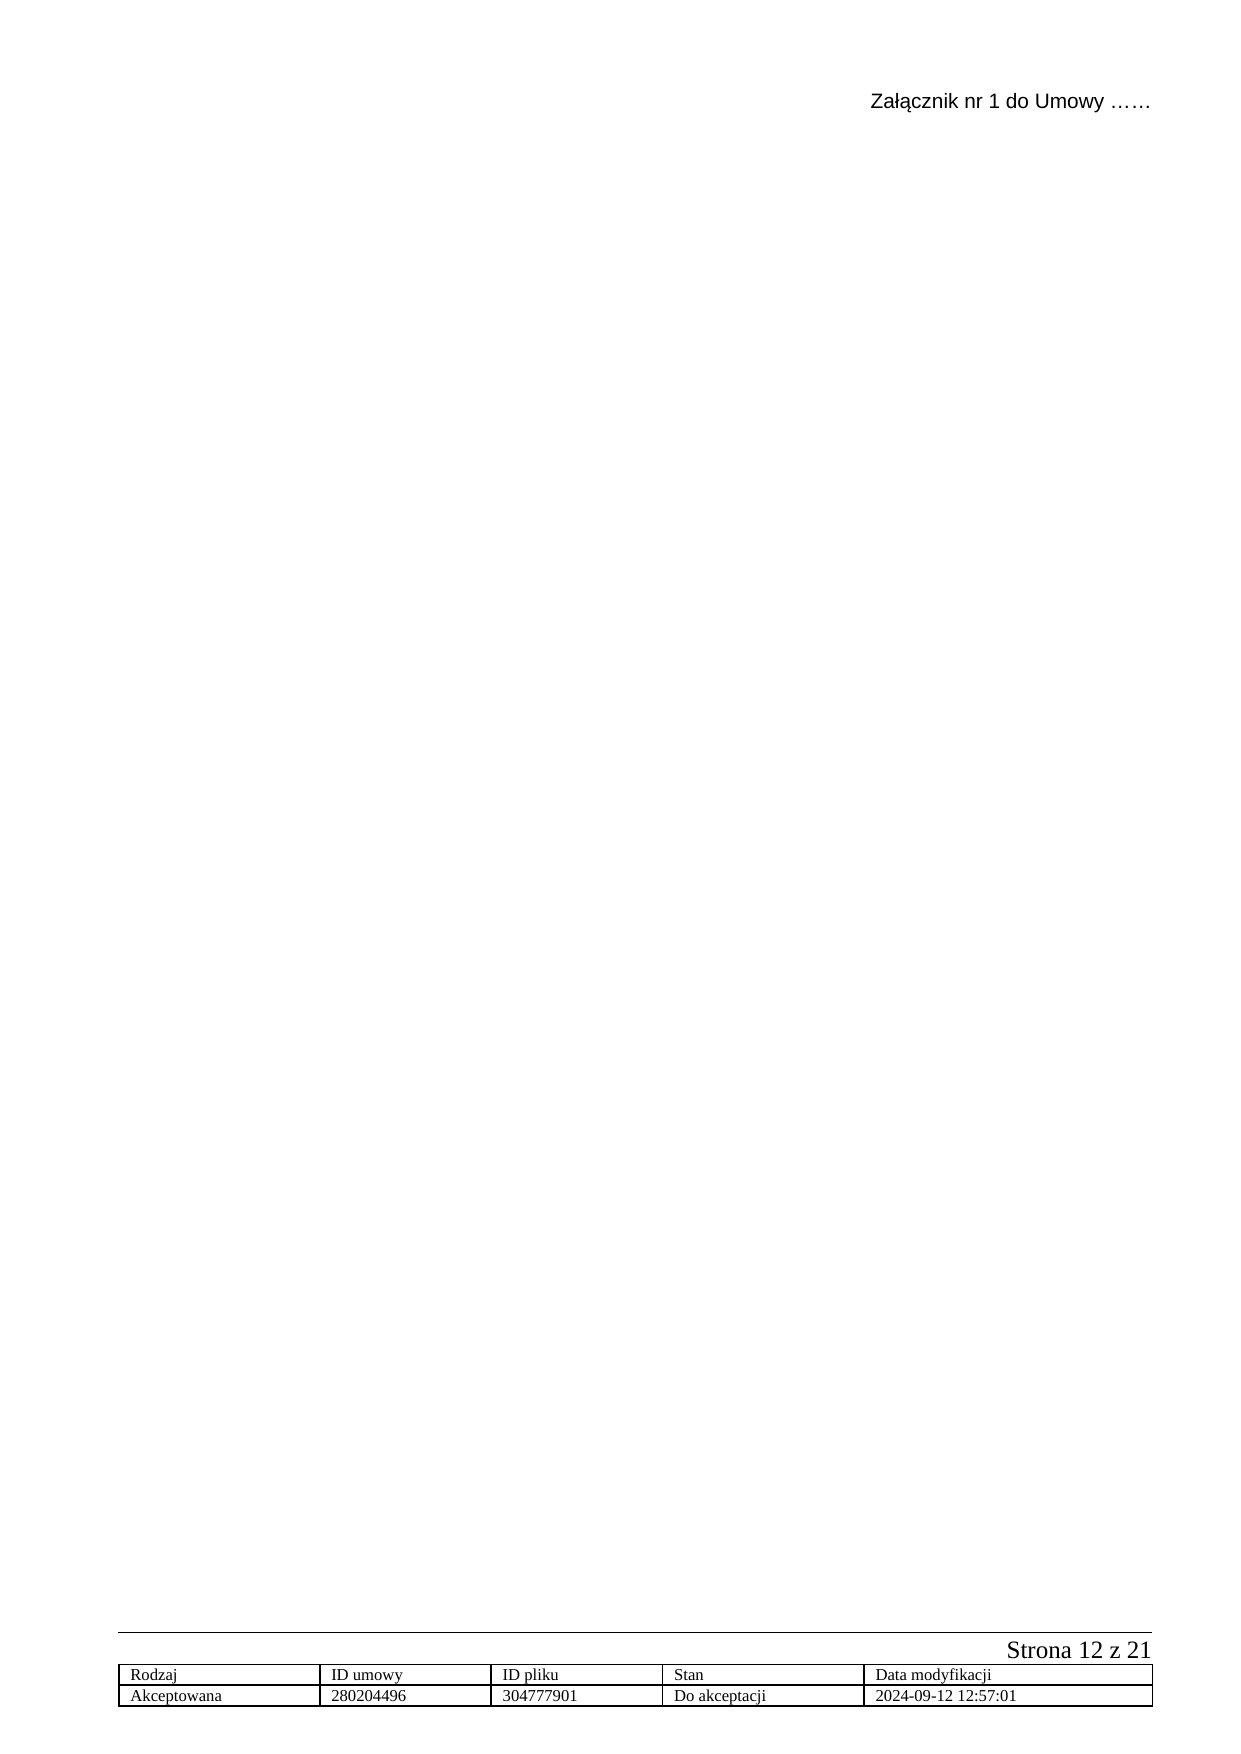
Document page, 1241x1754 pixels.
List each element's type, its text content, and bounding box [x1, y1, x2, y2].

text Załącznik nr 1 do Umowy …… [118, 89, 1152, 113]
